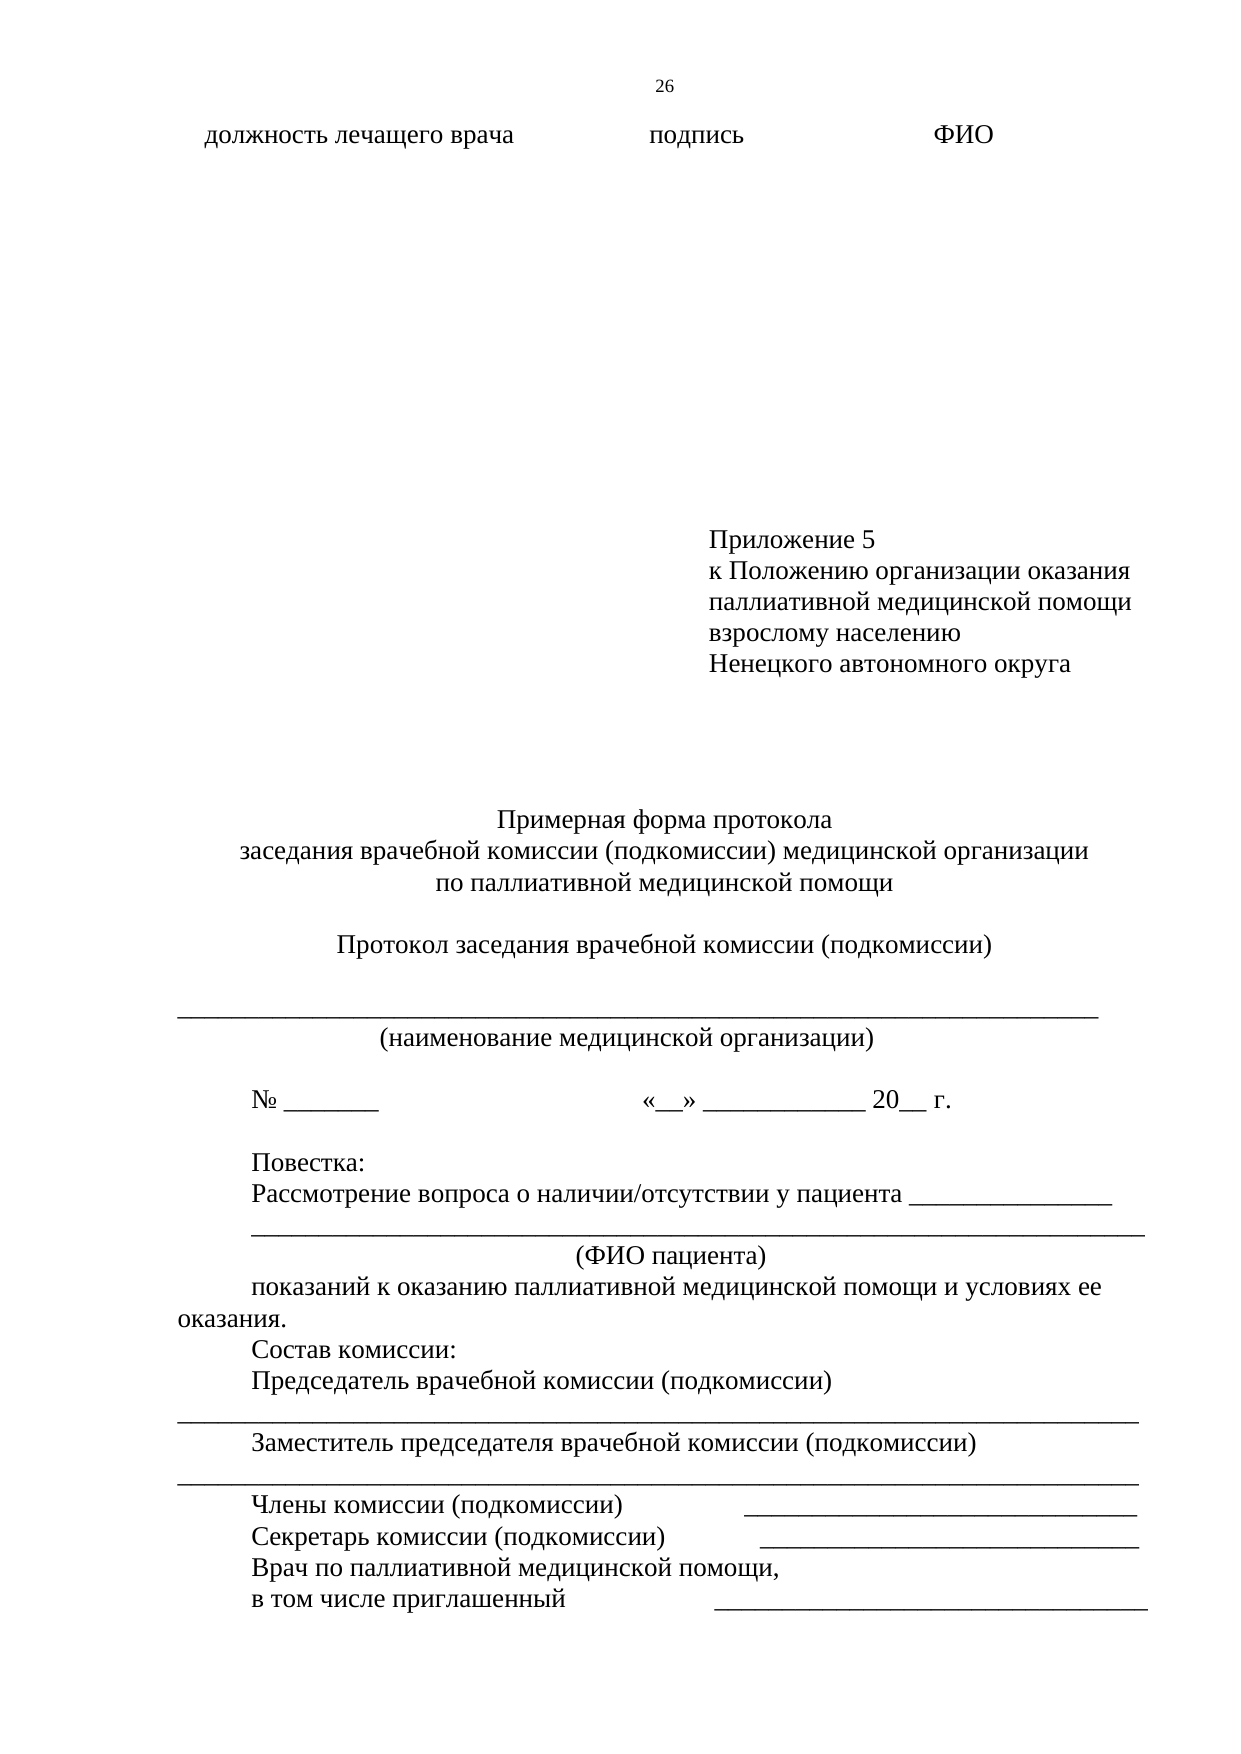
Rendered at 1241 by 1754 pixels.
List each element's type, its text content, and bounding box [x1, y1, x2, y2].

text Приложение 5 [709, 523, 1152, 554]
text показаний к оказанию паллиативной медицинской помощи и условиях ее [177, 1271, 1152, 1302]
text Врач по паллиативной медицинской помощи, [177, 1551, 1152, 1582]
text (наименование медицинской организации) [177, 1021, 1152, 1052]
text ____________________________________________________________________ [177, 990, 1152, 1021]
text Ненецкого автономного округа [709, 648, 1152, 679]
text по паллиативной медицинской помощи [177, 866, 1152, 897]
text Протокол заседания врачебной комиссии (подкомиссии) [177, 928, 1152, 959]
text Примерная форма протокола [177, 803, 1152, 834]
text № _______ «__» ____________ 20__ г. [177, 1084, 1152, 1115]
text (ФИО пациента) [177, 1239, 1152, 1271]
text Повестка: [177, 1146, 1152, 1177]
text к Положению организации оказания паллиативной медицинской помощи взрослому населению [709, 554, 1152, 648]
text Состав комиссии: [177, 1333, 1152, 1364]
text __________________________________________________________________ [177, 1208, 1152, 1239]
text оказания. [177, 1302, 1152, 1333]
text Члены комиссии (подкомиссии) _____________________________ [177, 1488, 1152, 1520]
text Заместитель председателя врачебной комиссии (подкомиссии) _______________________________________________________________________ [177, 1426, 1152, 1488]
text Председатель врачебной комиссии (подкомиссии) _______________________________________________________________________ [177, 1364, 1152, 1426]
text Секретарь комиссии (подкомиссии) ____________________________ [177, 1520, 1152, 1551]
text должность лечащего врача подпись ФИО [177, 118, 1152, 149]
text в том числе приглашенный ________________________________ [177, 1582, 1152, 1613]
text Рассмотрение вопроса о наличии/отсутствии у пациента _______________ [177, 1177, 1152, 1208]
text заседания врачебной комиссии (подкомиссии) медицинской организации [177, 834, 1152, 866]
